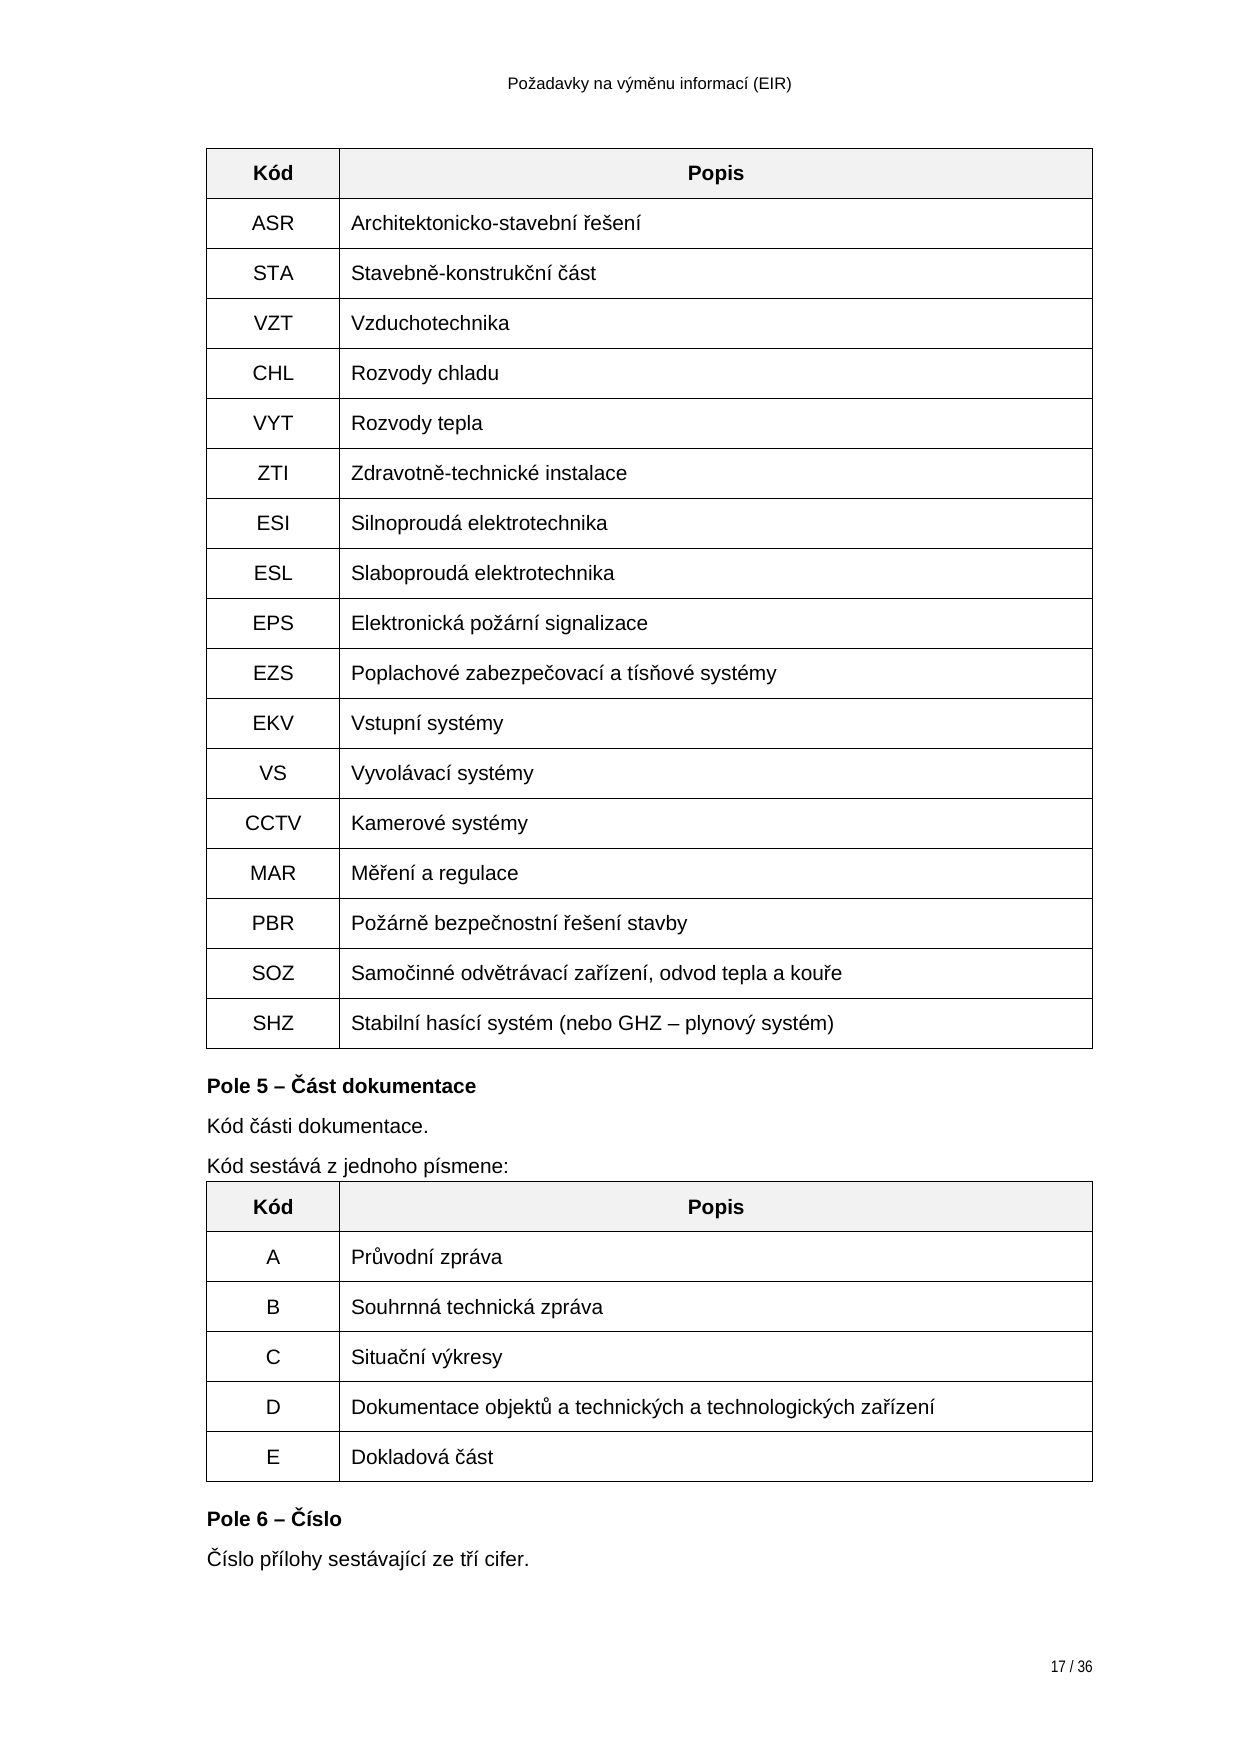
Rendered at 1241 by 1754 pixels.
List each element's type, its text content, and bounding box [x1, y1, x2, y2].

table_cell VYT [207, 399, 339, 448]
table_cell STA [207, 249, 339, 298]
table_cell Zdravotně-technické instalace [340, 449, 1092, 498]
table_header Kód [207, 149, 339, 198]
table_cell SHZ [207, 999, 339, 1048]
table_cell VZT [207, 299, 339, 348]
text Kód sestává z jednoho písmene: [207, 1154, 1093, 1178]
table_cell Dokladová část [340, 1432, 1092, 1481]
subtitle Pole 5 – Část dokumentace [148, 1074, 1093, 1098]
table_cell Stavebně-konstrukční část [340, 249, 1092, 298]
text Kód části dokumentace. [207, 1114, 1093, 1138]
table_cell EPS [207, 599, 339, 648]
table_cell Průvodní zpráva [340, 1232, 1092, 1281]
table_cell Silnoproudá elektrotechnika [340, 499, 1092, 548]
table_cell Dokumentace objektů a technických a technologických zařízení [340, 1382, 1092, 1431]
table_cell Poplachové zabezpečovací a tísňové systémy [340, 649, 1092, 698]
subtitle Pole 6 – Číslo [148, 1507, 1093, 1531]
table_cell C [207, 1332, 339, 1381]
table_cell A [207, 1232, 339, 1281]
table_cell Rozvody tepla [340, 399, 1092, 448]
table_cell B [207, 1282, 339, 1331]
table_cell Rozvody chladu [340, 349, 1092, 398]
table_cell Měření a regulace [340, 849, 1092, 898]
table_cell EZS [207, 649, 339, 698]
table_cell ASR [207, 199, 339, 248]
table_cell MAR [207, 849, 339, 898]
table_cell E [207, 1432, 339, 1481]
table_cell Stabilní hasící systém (nebo GHZ – plynový systém) [340, 999, 1092, 1048]
table_cell VS [207, 749, 339, 798]
table_cell Samočinné odvětrávací zařízení, odvod tepla a kouře [340, 949, 1092, 998]
table_cell EKV [207, 699, 339, 748]
table_cell CHL [207, 349, 339, 398]
table_cell Vstupní systémy [340, 699, 1092, 748]
table_header Kód [207, 1182, 339, 1231]
table_cell Požárně bezpečnostní řešení stavby [340, 899, 1092, 948]
table_header Popis [340, 149, 1092, 198]
table_cell Souhrnná technická zpráva [340, 1282, 1092, 1331]
table_cell ESL [207, 549, 339, 598]
table_cell ZTI [207, 449, 339, 498]
text Číslo přílohy sestávající ze tří cifer. [207, 1547, 1093, 1571]
table_header Popis [340, 1182, 1092, 1231]
table_cell Slaboproudá elektrotechnika [340, 549, 1092, 598]
table_cell CCTV [207, 799, 339, 848]
table_cell D [207, 1382, 339, 1431]
table_cell Elektronická požární signalizace [340, 599, 1092, 648]
table_cell Situační výkresy [340, 1332, 1092, 1381]
table_cell PBR [207, 899, 339, 948]
table_cell Kamerové systémy [340, 799, 1092, 848]
table_cell ESI [207, 499, 339, 548]
table_cell Vyvolávací systémy [340, 749, 1092, 798]
table_cell Architektonicko-stavební řešení [340, 199, 1092, 248]
table_cell SOZ [207, 949, 339, 998]
table_cell Vzduchotechnika [340, 299, 1092, 348]
